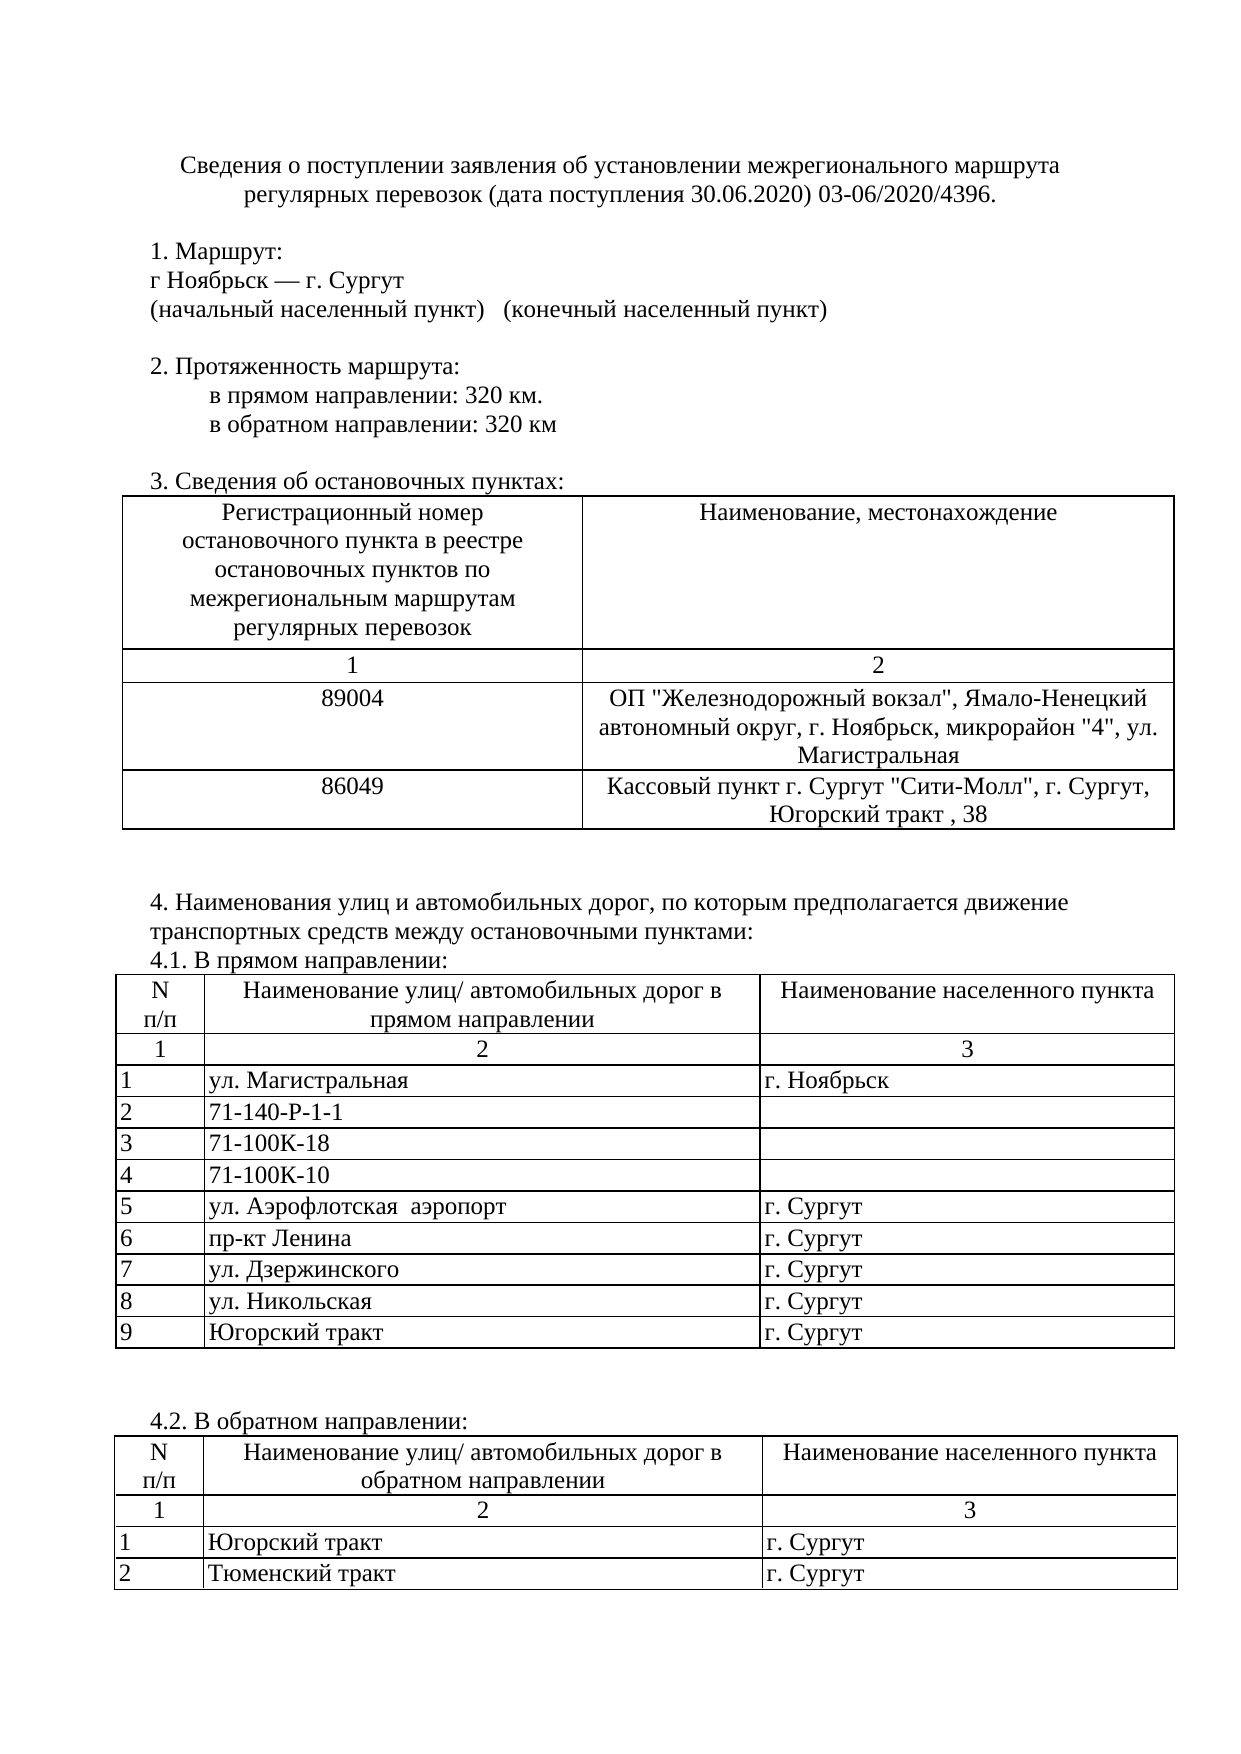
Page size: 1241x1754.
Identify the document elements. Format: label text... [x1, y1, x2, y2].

table_cell 7 [117, 1255, 204, 1284]
table_cell ул. Никольская [205, 1286, 759, 1316]
text 4.1. В прямом направлении: [150, 945, 1090, 973]
table_cell 3 [117, 1129, 204, 1158]
table_header Регистрационный номер остановочного пункта в реестре остановочных пунктов по межрегиональным маршрутам регулярных перевозок [123, 497, 582, 648]
table_cell 71-100К-10 [205, 1160, 759, 1190]
table_cell пр-кт Ленина [205, 1223, 759, 1253]
text 4.2. В обратном направлении: [150, 1406, 1090, 1435]
table_cell 6 [117, 1223, 204, 1253]
table_cell ОП "Железнодорожный вокзал", Ямало-Ненецкий автономный округ, г. Ноябрьск, микрорайон "4", ул. Магистральная [583, 683, 1173, 769]
table_header Наименование улиц/ автомобильных дорог в прямом направлении [205, 975, 759, 1033]
table_cell 1 [123, 650, 582, 681]
table_cell 5 [117, 1192, 204, 1221]
table_cell г. Ноябрьск [761, 1066, 1174, 1096]
table_cell 9 [117, 1317, 204, 1347]
table_cell г. Сургут [761, 1255, 1174, 1284]
table_cell Тюменский тракт [204, 1559, 762, 1588]
table_cell Кассовый пункт г. Сургут "Сити-Молл", г. Сургут, Югорский тракт , 38 [583, 771, 1173, 828]
table_cell ул. Магистральная [205, 1066, 759, 1096]
text Сведения о поступлении заявления об установлении межрегионального маршрута регулярных перевозок (дата поступления 30.06.2020) 03-06/2020/4396. [150, 150, 1090, 207]
table_cell 1 [115, 1527, 203, 1557]
table_cell г. Сургут [761, 1317, 1174, 1347]
table_cell 1 [115, 1495, 203, 1526]
table_cell 71-140-Р-1-1 [205, 1097, 759, 1127]
table_cell 2 [117, 1097, 204, 1127]
table_header Наименование, местонахождение [583, 497, 1173, 648]
table_cell 1 [117, 1034, 204, 1064]
text в прямом направлении: 320 км. [150, 380, 1090, 409]
text 2. Протяженность маршрута: [150, 351, 1090, 380]
table_cell 2 [204, 1496, 762, 1526]
table_cell 2 [115, 1558, 203, 1588]
table_cell Югорский тракт [205, 1317, 759, 1347]
table_cell г. Сургут [761, 1223, 1174, 1253]
table_header N п/п [115, 1437, 203, 1494]
table_cell 2 [583, 650, 1173, 681]
table_cell Югорский тракт [204, 1527, 762, 1557]
table_cell 2 [205, 1034, 759, 1064]
text г Ноябрьск — г. Сургут [150, 265, 1090, 294]
table_cell 3 [761, 1034, 1174, 1064]
table_cell г. Сургут [761, 1192, 1174, 1221]
table_cell 8 [117, 1286, 204, 1316]
table_cell 3 [763, 1494, 1177, 1526]
text (начальный населенный пункт) (конечный населенный пункт) [150, 294, 1090, 322]
table_cell [761, 1160, 1174, 1190]
table_cell 71-100К-18 [205, 1129, 759, 1158]
table_header Наименование улиц/ автомобильных дорог в обратном направлении [204, 1437, 762, 1494]
table_cell 86049 [123, 771, 582, 828]
table_cell г. Сургут [763, 1557, 1177, 1588]
table_header Наименование населенного пункта [761, 975, 1174, 1033]
table_cell 4 [117, 1160, 204, 1190]
table_header N п/п [117, 975, 204, 1033]
table_cell [761, 1097, 1174, 1127]
text в обратном направлении: 320 км [150, 409, 1090, 437]
table_cell ул. Дзержинского [205, 1255, 759, 1284]
table_cell ул. Аэрофлотская аэропорт [205, 1192, 759, 1221]
text 4. Наименования улиц и автомобильных дорог, по которым предполагается движение транспортных средств между остановочными пунктами: [150, 887, 1090, 945]
table_cell 89004 [123, 683, 582, 769]
table_header Наименование населенного пункта [763, 1437, 1177, 1494]
table_cell г. Сургут [761, 1286, 1174, 1316]
table_cell [761, 1129, 1174, 1158]
text 1. Маршрут: [150, 236, 1090, 265]
text 3. Сведения об остановочных пунктах: [150, 466, 1090, 495]
table_cell 1 [117, 1066, 204, 1096]
table_cell г. Сургут [763, 1526, 1177, 1557]
